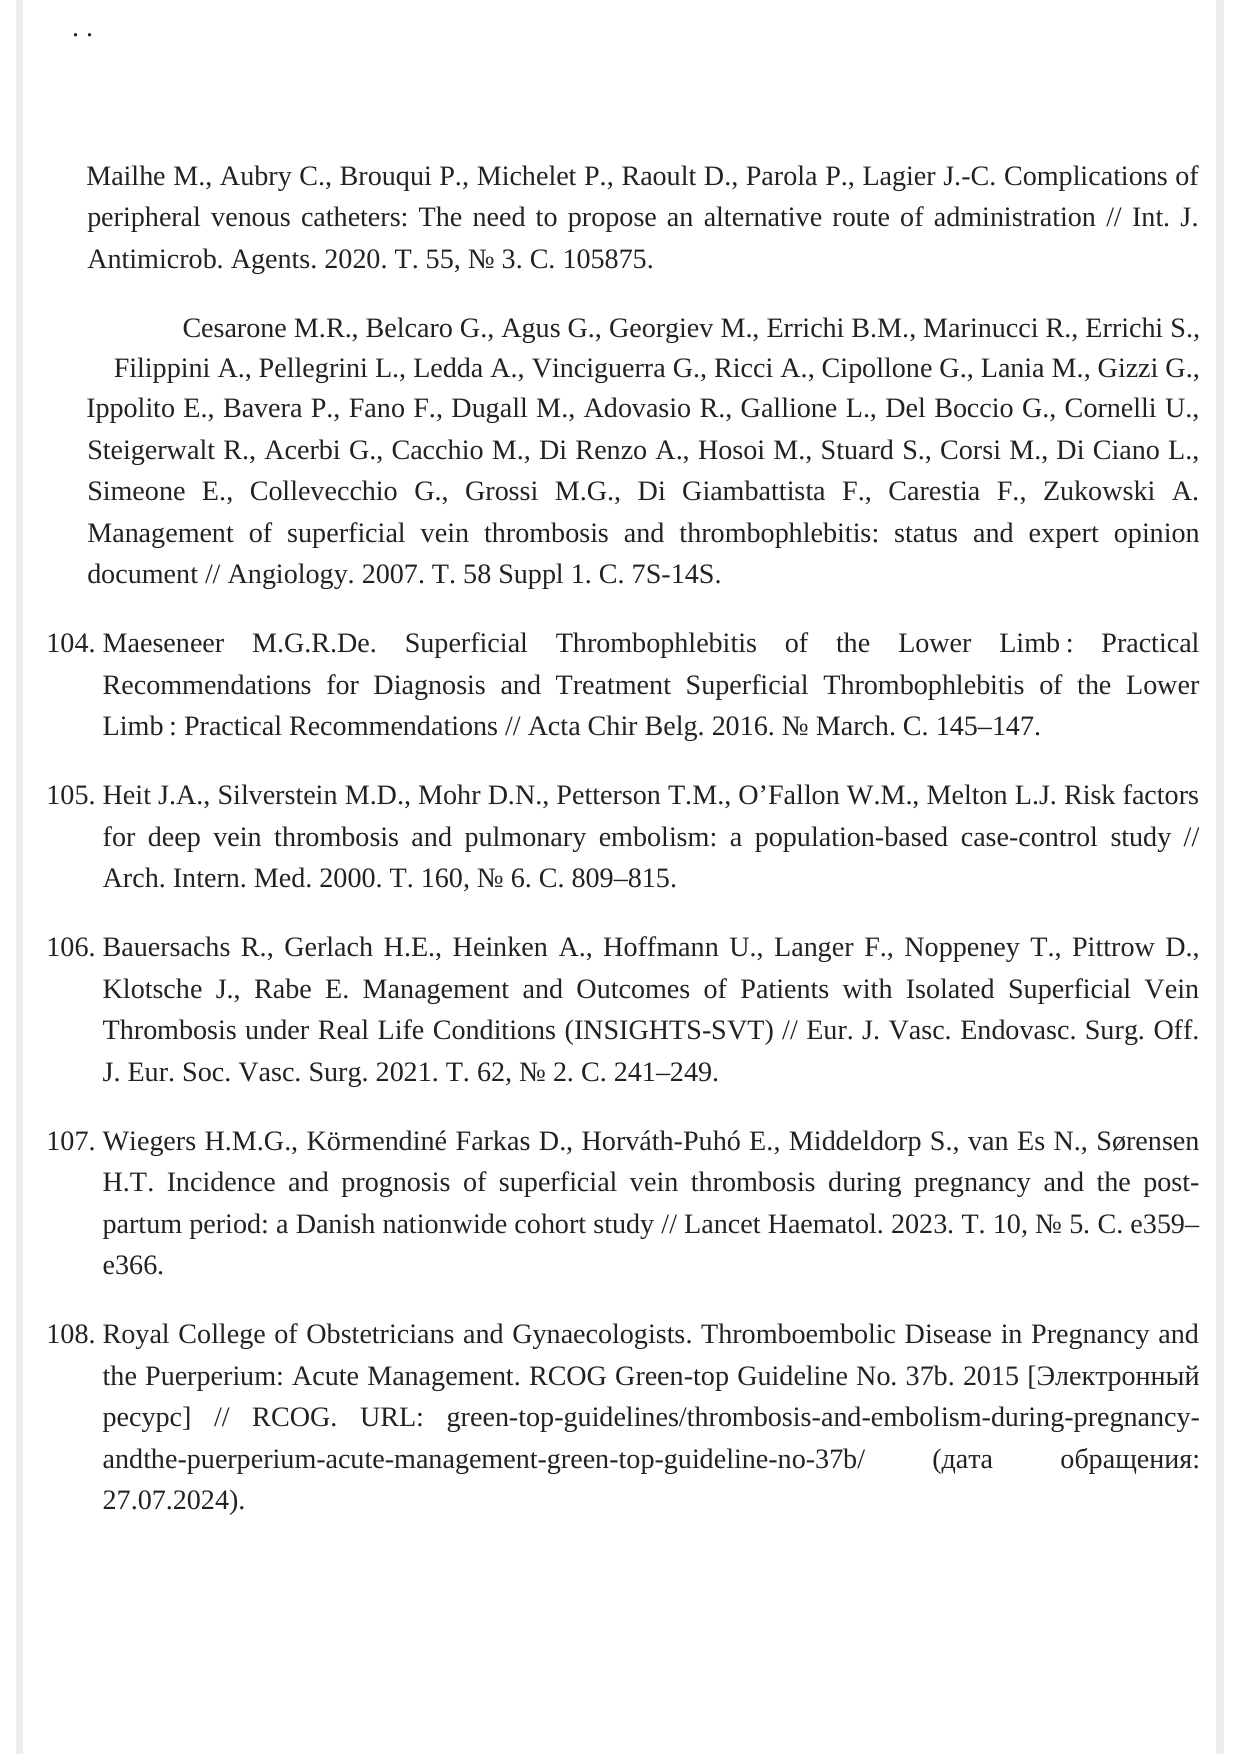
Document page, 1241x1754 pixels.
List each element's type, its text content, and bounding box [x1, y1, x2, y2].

list Bauersachs R., Gerlach H.E., Heinken A., Hoffmann U., Langer F., Noppeney T., Pittrow D., Klotsche J., Rabe E. Management and Outcomes of Patients with Isolated Superficial Vein Thrombosis under Real Life Conditions (INSIGHTS-SVT) // Eur. J. Vasc. Endovasc. Surg. Off. J. Eur. Soc. Vasc. Surg. 2021. Т. 62, № 2. С. 241–249. [30, 930, 1201, 1087]
list Maeseneer M.G.R.De. Superficial Thrombophlebitis of the Lower Limb : Practical Recommendations for Diagnosis and Treatment Superficial Thrombophlebitis of the Lower Limb : Practical Recommendations // Acta Chir Belg. 2016. № March. С. 145–147. [30, 626, 1201, 742]
text Ippolito E., Bavera P., Fano F., Dugall M., Adovasio R., Gallione L., Del Boccio G., Cornelli U., Steigerwalt R., Acerbi G., Cacchio M., Di Renzo A., Hosoi M., Stuard S., Corsi M., Di Ciano L., Simeone E., Collevecchio G., Grossi M.G., Di Giambattista F., Carestia F., Zukowski A. Management of superficial vein thrombosis and thrombophlebitis: status and expert opinion document // Angiology. 2007. Т. 58 Suppl 1. С. 7S-14S. [86, 392, 1201, 590]
text Cesarone M.R., Belcaro G., Agus G., Georgiev M., Errichi B.M., Marinucci R., Errichi S., [30, 311, 1201, 343]
text Mailhe M., Aubry C., Brouqui P., Michelet P., Raoult D., Parola P., Lagier J.-C. Complications of peripheral venous catheters: The need to propose an alternative route of administration // Int. J. Antimicrob. Agents. 2020. Т. 55, № 3. С. 105875. [86, 159, 1201, 274]
list Royal College of Obstetricians and Gynaecologists. Thromboembolic Disease in Pregnancy and the Puerperium: Acute Management. RCOG Green-top Guideline No. 37b. 2015 [Электронный ресурс] // RCOG. URL: green-top-guidelines/thrombosis-and-embolism-during-pregnancy-andthe-puerperium-acute-management-green-top-guideline-no-37b/ (дата обращения: 27.07.2024). [30, 1317, 1201, 1516]
list Wiegers H.M.G., Körmendiné Farkas D., Horváth-Puhó E., Middeldorp S., van Es N., Sørensen H.T. Incidence and prognosis of superficial vein thrombosis during pregnancy and the post-partum period: a Danish nationwide cohort study // Lancet Haematol. 2023. Т. 10, № 5. С. e359–e366. [30, 1124, 1201, 1281]
list Heit J.A., Silverstein M.D., Mohr D.N., Petterson T.M., O’Fallon W.M., Melton L.J. Risk factors for deep vein thrombosis and pulmonary embolism: a population-based case-control study // Arch. Intern. Med. 2000. Т. 160, № 6. С. 809–815. [30, 778, 1201, 894]
text Filippini A., Pellegrini L., Ledda A., Vinciguerra G., Ricci A., Cipollone G., Lania M., Gizzi G., [30, 351, 1201, 384]
